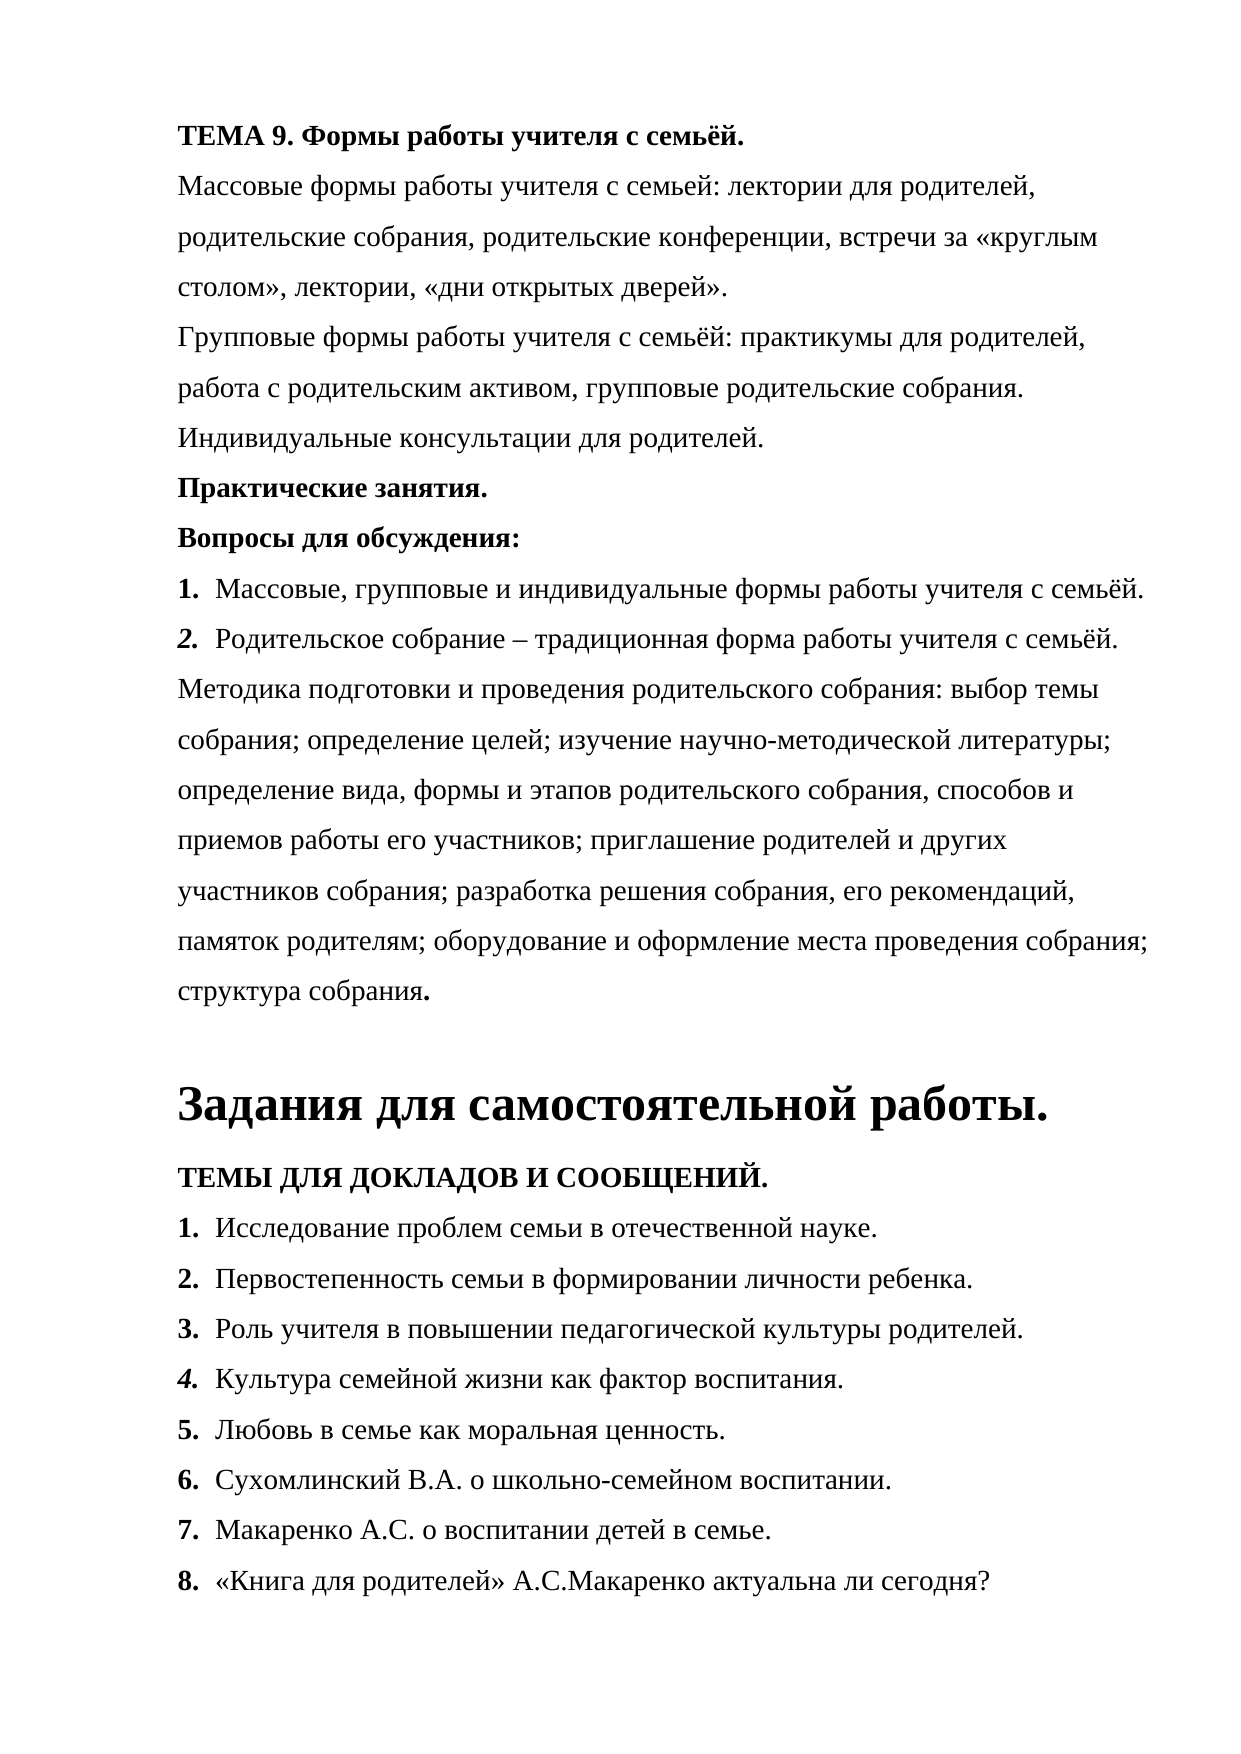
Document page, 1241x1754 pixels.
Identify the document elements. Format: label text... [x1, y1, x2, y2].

list Массовые, групповые и индивидуальные формы работы учителя с семьёй. [177, 571, 1152, 604]
text Групповые формы работы учителя с семьёй: практикумы для родителей, работа с родительским активом, групповые родительские собрания. Индивидуальные консультации для родителей. [177, 319, 1152, 453]
list Макаренко А.С. о воспитании детей в семье. [177, 1512, 1152, 1546]
text ТЕМЫ ДЛЯ ДОКЛАДОВ И СООБЩЕНИЙ. [177, 1160, 1152, 1194]
list Сухомлинский В.А. о школьно-семейном воспитании. [177, 1462, 1152, 1496]
list Роль учителя в повышении педагогической культуры родителей. [177, 1311, 1152, 1345]
text Вопросы для обсуждения: [177, 521, 1152, 554]
text ТЕМА 9. Формы работы учителя с семьёй. [177, 118, 1152, 152]
list Исследование проблем семьи в отечественной науке. [177, 1211, 1152, 1244]
list Культура семейной жизни как фактор воспитания. [177, 1362, 1152, 1395]
text Методика подготовки и проведения родительского собрания: выбор темы собрания; определение целей; изучение научно-методической литературы; определение вида, формы и этапов родительского собрания, способов и приемов работы его участников; приглашение родителей и других участников собрания; разработка решения собрания, его рекомендаций, памяток родителям; оборудование и оформление места проведения собрания; структура собрания. [177, 672, 1152, 1007]
list Родительское собрание – традиционная форма работы учителя с семьёй. [177, 621, 1152, 655]
list «Книга для родителей» А.С.Макаренко актуальна ли сегодня? [177, 1563, 1152, 1596]
list Любовь в семье как моральная ценность. [177, 1412, 1152, 1445]
text Задания для самостоятельной работы. [177, 1074, 1152, 1132]
subtitle Массовые формы работы учителя с семьей: лектории для родителей, родительские собрания, родительские конференции, встречи за «круглым столом», лектории, «дни открытых дверей». [177, 168, 1152, 303]
list Первостепенность семьи в формировании личности ребенка. [177, 1261, 1152, 1294]
text Практические занятия. [177, 470, 1152, 504]
